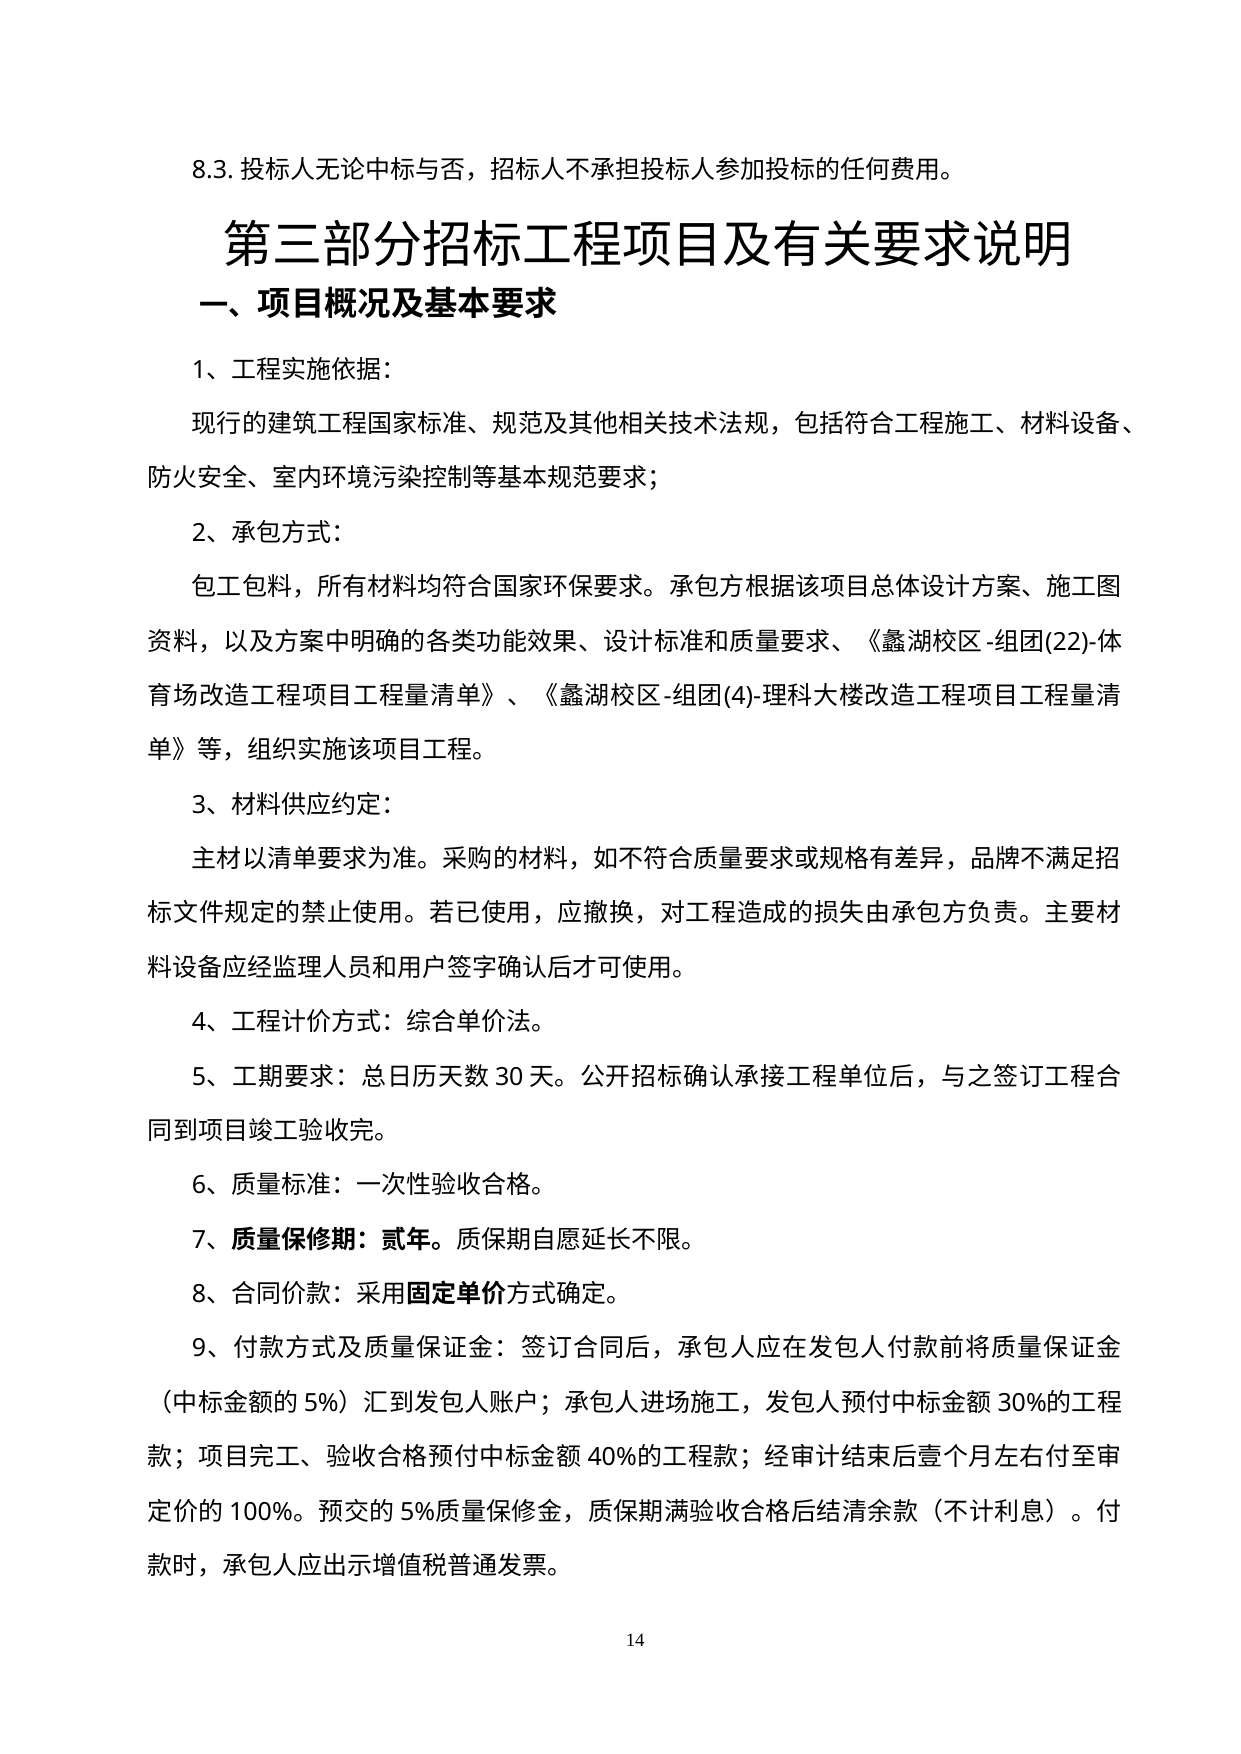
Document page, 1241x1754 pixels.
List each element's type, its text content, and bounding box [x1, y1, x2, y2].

text 5、工期要求：总日历天数30天。公开招标确认承接工程单位后，与之签订工程合同到项目竣工验收完。 [148, 1056, 1122, 1147]
text 9、付款方式及质量保证金：签订合同后，承包人应在发包人付款前将质量保证金（中标金额的5%）汇到发包人账户；承包人进场施工，发包人预付中标金额30%的工程款；项目完工、验收合格预付中标金额40%的工程款；经审计结束后壹个月左右付至审定价的100%。预交的5%质量保修金，质保期满验收合格后结清余款（不计利息）。付款时，承包人应出示增值税普通发票。 [148, 1328, 1122, 1582]
text 7、质量保修期：贰年。质保期自愿延长不限。 [148, 1219, 1122, 1255]
text 2、承包方式： [148, 512, 1122, 548]
text 8.3. 投标人无论中标与否，招标人不承担投标人参加投标的任何费用。 [148, 150, 1122, 186]
text 现行的建筑工程国家标准、规范及其他相关技术法规，包括符合工程施工、材料设备、防火安全、室内环境污染控制等基本规范要求； [148, 403, 1122, 494]
text 主材以清单要求为准。采购的材料，如不符合质量要求或规格有差异，品牌不满足招标文件规定的禁止使用。若已使用，应撤换，对工程造成的损失由承包方负责。主要材料设备应经监理人员和用户签字确认后才可使用。 [148, 838, 1122, 983]
text 第三部分招标工程项目及有关要求说明 [148, 204, 1122, 277]
text 4、工程计价方式：综合单价法。 [148, 1002, 1122, 1038]
text 8、合同价款：采用固定单价方式确定。 [148, 1273, 1122, 1310]
text 1、工程实施依据： [148, 349, 1122, 385]
text 包工包料，所有材料均符合国家环保要求。承包方根据该项目总体设计方案、施工图资料，以及方案中明确的各类功能效果、设计标准和质量要求、《蠡湖校区-组团(22)-体育场改造工程项目工程量清单》、《蠡湖校区-组团(4)-理科大楼改造工程项目工程量清单》等，组织实施该项目工程。 [148, 567, 1122, 766]
text 3、材料供应约定： [148, 784, 1122, 820]
text 6、质量标准：一次性验收合格。 [148, 1165, 1122, 1201]
text 一、项目概况及基本要求 [148, 277, 1122, 325]
